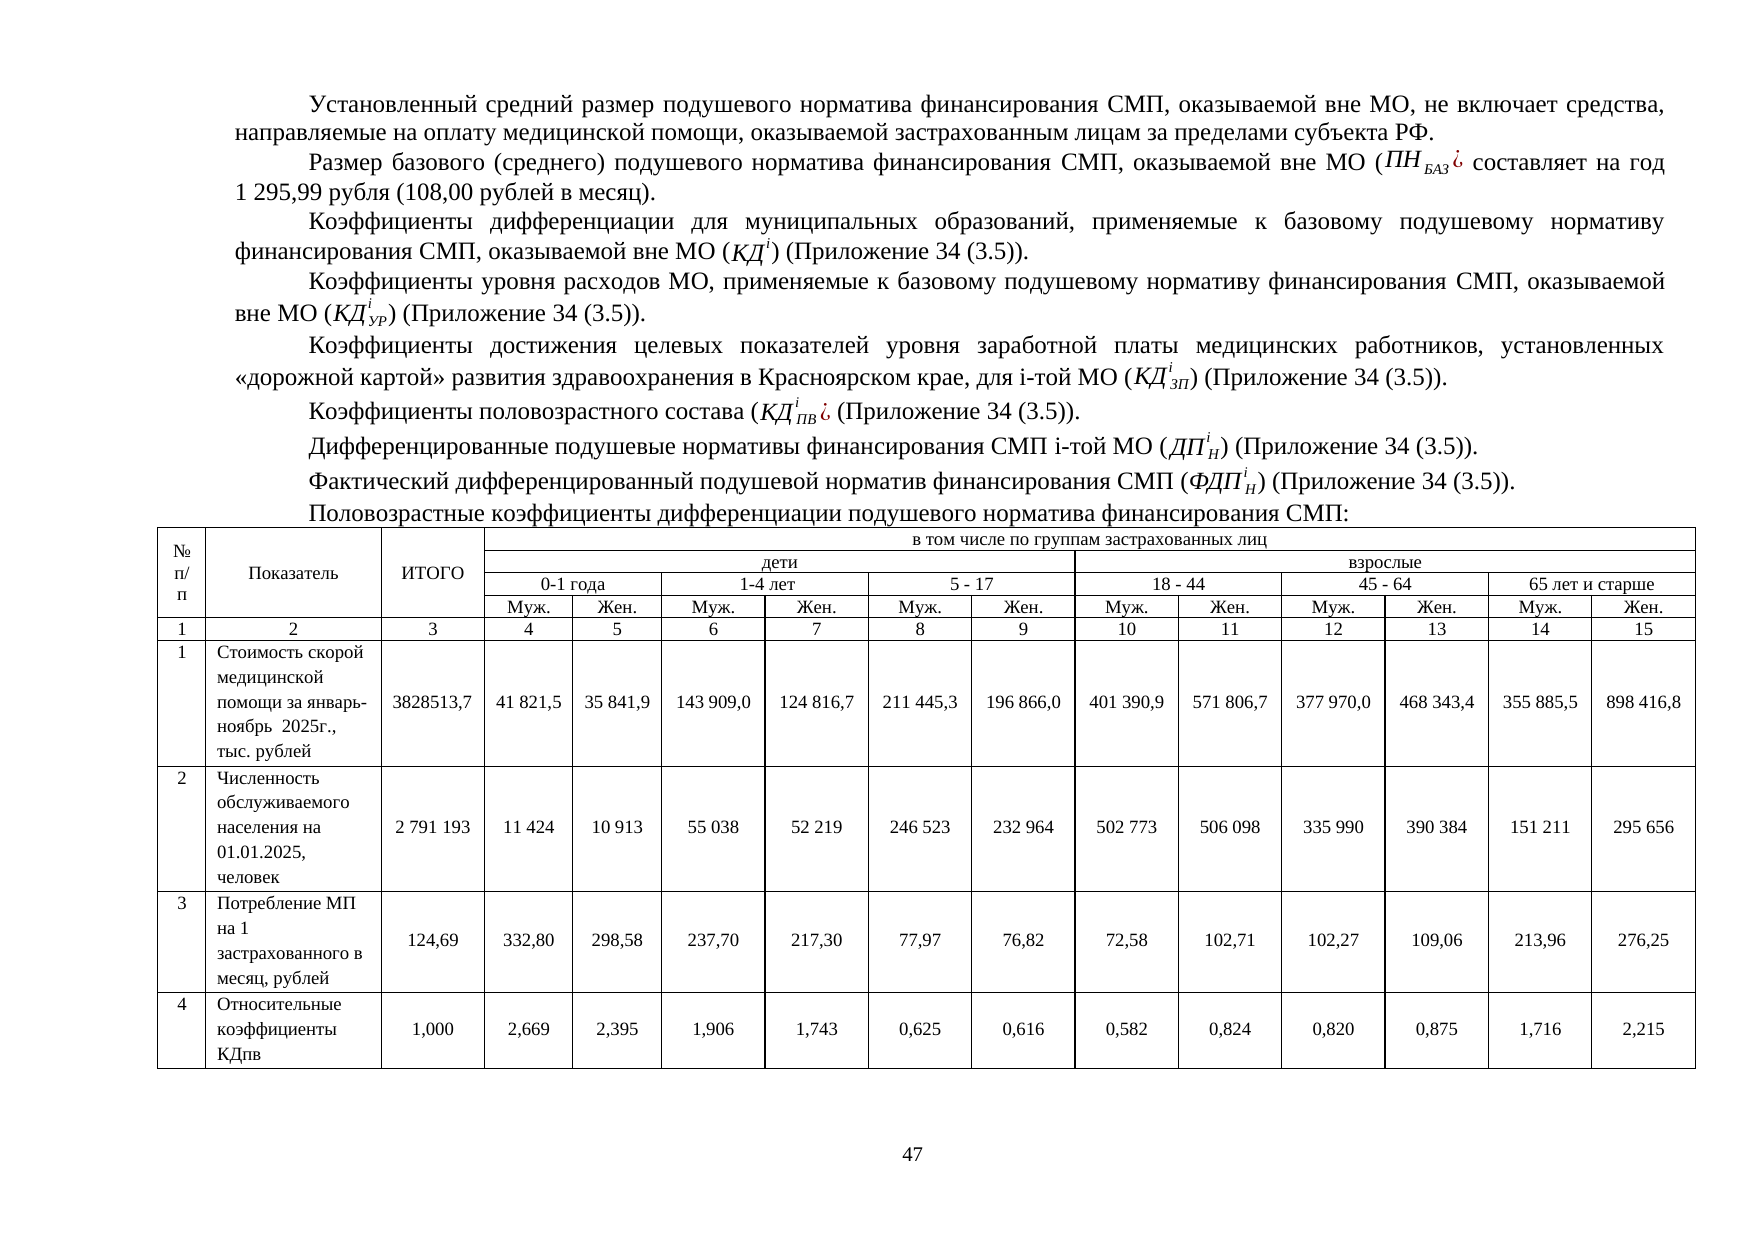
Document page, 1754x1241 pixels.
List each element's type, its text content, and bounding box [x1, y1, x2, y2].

table_cell 1,716 [1489, 993, 1591, 1068]
table_cell 10 [1076, 618, 1178, 640]
table_cell Потребление МП на 1 застрахованного в месяц, рублей [206, 892, 381, 992]
table_cell 5 [573, 618, 661, 640]
table_cell 213,96 [1489, 892, 1591, 992]
table_cell 898 416,8 [1592, 641, 1695, 766]
table_cell 41 821,5 [485, 641, 572, 766]
text Фактический дифференцированный подушевой норматив финансирования СМП () (Приложение 34 (3.5)). [234, 463, 1665, 498]
table_cell 3 [158, 892, 205, 992]
table_cell 109,06 [1386, 892, 1488, 992]
table_cell 390 384 [1386, 767, 1488, 891]
table_cell 0,820 [1282, 993, 1384, 1068]
table_cell 377 970,0 [1282, 641, 1384, 766]
table_cell 335 990 [1282, 767, 1384, 891]
table_cell Жен. [766, 596, 868, 617]
table_cell Жен. [1592, 596, 1695, 617]
table_cell 11 424 [485, 767, 572, 891]
table_cell 76,82 [972, 892, 1074, 992]
text Половозрастные коэффициенты дифференциации подушевого норматива финансирования СМП: [234, 498, 1665, 527]
table_header в том числе по группам застрахованных лиц [485, 528, 1695, 549]
table_cell 124 816,7 [766, 641, 868, 766]
table_cell 401 390,9 [1076, 641, 1178, 766]
text Установленный средний размер подушевого норматива финансирования СМП, оказываемой вне МО, не включает средства, направляемые на оплату медицинской помощи, оказываемой застрахованным лицам за пределами субъекта РФ. [234, 89, 1665, 146]
table_cell 102,71 [1179, 892, 1281, 992]
table_cell 2 791 193 [382, 767, 484, 891]
table_cell 1-4 лет [662, 573, 868, 595]
table_cell 1 [158, 618, 205, 640]
table_cell Муж. [1076, 596, 1178, 617]
table_cell Муж. [485, 596, 572, 617]
table_cell 3828513,7 [382, 641, 484, 766]
table_cell 8 [869, 618, 971, 640]
table_cell 72,58 [1076, 892, 1178, 992]
table_cell 151 211 [1489, 767, 1591, 891]
table_cell Стоимость скорой медицинской помощи за январь-ноябрь 2025г., тыс. рублей [206, 641, 381, 766]
table_cell 0,582 [1076, 993, 1178, 1068]
table_cell 506 098 [1179, 767, 1281, 891]
table_cell 0,625 [869, 993, 971, 1068]
table_cell 15 [1592, 618, 1695, 640]
table_cell 276,25 [1592, 892, 1695, 992]
table_cell 11 [1179, 618, 1281, 640]
table_cell 0,824 [1179, 993, 1281, 1068]
table_cell 5 - 17 [869, 573, 1074, 595]
table_cell 295 656 [1592, 767, 1695, 891]
text Коэффициенты уровня расходов МО, применяемые к базовому подушевому нормативу финансирования СМП, оказываемой вне МО () (Приложение 34 (3.5)). [234, 266, 1665, 330]
table_header № п/п [158, 528, 205, 617]
table_cell 2,215 [1592, 993, 1695, 1068]
table_cell 55 038 [662, 767, 764, 891]
table_cell 7 [766, 618, 868, 640]
table_cell 355 885,5 [1489, 641, 1591, 766]
table_cell Муж. [662, 596, 764, 617]
table_cell Относительные коэффициенты КДпв [206, 993, 381, 1068]
table_cell Численность обслуживаемого населения на 01.01.2025, человек [206, 767, 381, 891]
table_cell 18 - 44 [1076, 573, 1281, 595]
table_cell 246 523 [869, 767, 971, 891]
table_cell 502 773 [1076, 767, 1178, 891]
table_cell 4 [485, 618, 572, 640]
table_cell 298,58 [573, 892, 661, 992]
table_cell дети [485, 551, 1074, 572]
table_header ИТОГО [382, 528, 484, 617]
table_cell 332,80 [485, 892, 572, 992]
table_cell 12 [1282, 618, 1384, 640]
table_cell 1,000 [382, 993, 484, 1068]
table_cell 1,906 [662, 993, 764, 1068]
table_cell 211 445,3 [869, 641, 971, 766]
text Размер базового (среднего) подушевого норматива финансирования СМП, оказываемой вне МО ( составляет на год 1 295,99 рубля (108,00 рублей в месяц). [234, 146, 1665, 206]
table_cell 3 [382, 618, 484, 640]
table_cell 2 [206, 618, 381, 640]
text Коэффициенты половозрастного состава ( (Приложение 34 (3.5)). [234, 393, 1665, 428]
table_cell Жен. [573, 596, 661, 617]
table_cell Муж. [869, 596, 971, 617]
table_cell взрослые [1076, 551, 1695, 572]
table_cell 52 219 [766, 767, 868, 891]
table_cell 124,69 [382, 892, 484, 992]
table_cell Муж. [1489, 596, 1591, 617]
table_cell 9 [972, 618, 1074, 640]
table_cell Жен. [972, 596, 1074, 617]
table_cell 2,395 [573, 993, 661, 1068]
table_cell 1,743 [766, 993, 868, 1068]
table_cell 0,616 [972, 993, 1074, 1068]
table_cell Жен. [1386, 596, 1488, 617]
table_cell 468 343,4 [1386, 641, 1488, 766]
table_cell 237,70 [662, 892, 764, 992]
table_cell 0-1 года [485, 573, 661, 595]
table_cell 13 [1386, 618, 1488, 640]
table_cell 102,27 [1282, 892, 1384, 992]
table_cell 2,669 [485, 993, 572, 1068]
table_cell 4 [158, 993, 205, 1068]
text Коэффициенты достижения целевых показателей уровня заработной платы медицинских работников, установленных «дорожной картой» развития здравоохранения в Красноярском крае, для i-той МО () (Приложение 34 (3.5)). [234, 330, 1665, 393]
table_cell 65 лет и старше [1489, 573, 1695, 595]
table_cell 232 964 [972, 767, 1074, 891]
table_cell 1 [158, 641, 205, 766]
text Дифференцированные подушевые нормативы финансирования СМП i-той МО () (Приложение 34 (3.5)). [234, 428, 1665, 463]
table_cell 35 841,9 [573, 641, 661, 766]
table_cell 14 [1489, 618, 1591, 640]
table_cell 10 913 [573, 767, 661, 891]
table_cell Муж. [1282, 596, 1384, 617]
table_cell 45 - 64 [1282, 573, 1488, 595]
table_cell 77,97 [869, 892, 971, 992]
table_cell 571 806,7 [1179, 641, 1281, 766]
table_cell 143 909,0 [662, 641, 764, 766]
table_cell Жен. [1179, 596, 1281, 617]
table_cell 0,875 [1386, 993, 1488, 1068]
table_cell 196 866,0 [972, 641, 1074, 766]
table_cell 6 [662, 618, 764, 640]
table_cell 217,30 [766, 892, 868, 992]
table_cell 2 [158, 767, 205, 891]
text Коэффициенты дифференциации для муниципальных образований, применяемые к базовому подушевому нормативу финансирования СМП, оказываемой вне МО () (Приложение 34 (3.5)). [234, 206, 1665, 266]
table_header Показатель [206, 528, 381, 617]
